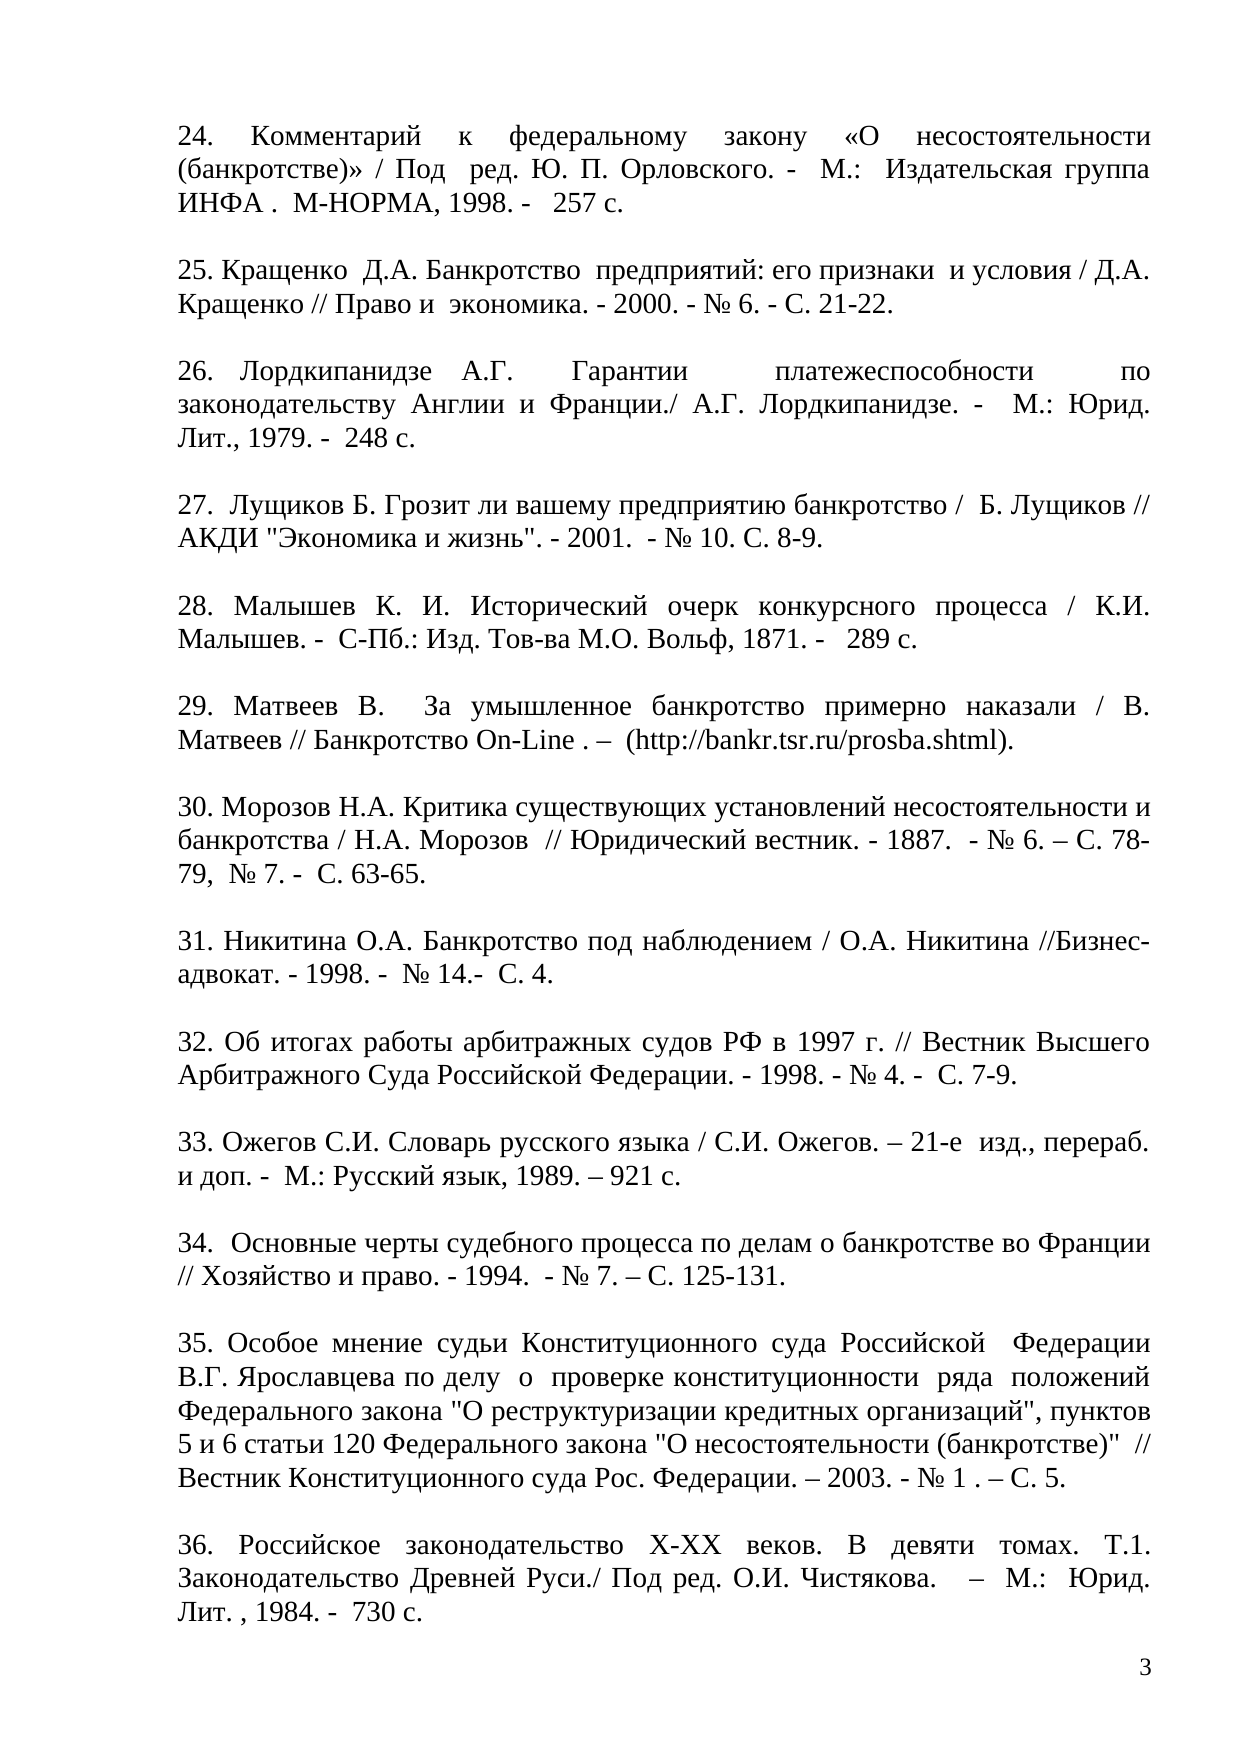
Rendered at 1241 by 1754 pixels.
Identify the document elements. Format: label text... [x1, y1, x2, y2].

text 28. Малышев К. И. Исторический очерк конкурсного процесса / К.И. Малышев. - С-Пб.: Изд. Тов-ва М.О. Вольф, 1871. - 289 с. [177, 588, 1152, 655]
text 32. Об итогах работы арбитражных судов РФ в 1997 г. // Вестник Высшего Арбитражного Суда Российской Федерации. - 1998. - № 4. - С. 7-9. [177, 1024, 1152, 1091]
text 34. Основные черты судебного процесса по делам о банкротстве во Франции // Хозяйство и право. - 1994. - № 7. – С. 125-131. [177, 1225, 1152, 1292]
text 25. Кращенко Д.А. Банкротство предприятий: его признаки и условия / Д.А. Кращенко // Право и экономика. - 2000. - № 6. - С. 21-22. [177, 252, 1152, 319]
text 36. Российское законодательство X-XX веков. В девяти томах. Т.1. Законодательство Древней Руси./ Под ред. О.И. Чистякова. – М.: Юрид. Лит. , 1984. - 730 с. [177, 1527, 1152, 1627]
text 30. Морозов Н.А. Критика существующих установлений несостоятельности и банкротства / Н.А. Морозов // Юридический вестник. - 1887. - № 6. – С. 78-79, № 7. - С. 63-65. [177, 789, 1152, 889]
text 26. Лордкипанидзе А.Г. Гарантии платежеспособности по законодательству Англии и Франции./ А.Г. Лордкипанидзе. - М.: Юрид. Лит., 1979. - 248 с. [177, 353, 1152, 453]
text 33. Ожегов С.И. Словарь русского языка / С.И. Ожегов. – 21-е изд., перераб. и доп. - М.: Русский язык, 1989. – 921 с. [177, 1124, 1152, 1191]
text 27. Лущиков Б. Грозит ли вашему предприятию банкротство / Б. Лущиков // АКДИ "Экономика и жизнь". - 2001. - № 10. С. 8-9. [177, 487, 1152, 554]
text 24. Комментарий к федеральному закону «О несостоятельности (банкротстве)» / Под ред. Ю. П. Орловского. - М.: Издательская группа ИНФА . М-НОРМА, 1998. - 257 с. [177, 118, 1152, 219]
text 29. Матвеев В. За умышленное банкротство примерно наказали / В. Матвеев // Банкротство On-Line . – (http://bankr.tsr.ru/prosba.shtml). [177, 688, 1152, 755]
text 35. Особое мнение судьи Конституционного суда Российской Федерации В.Г. Ярославцева по делу о проверке конституционности ряда положений Федерального закона "О реструктуризации кредитных организаций", пунктов 5 и 6 статьи 120 Федерального закона "О несостоятельности (банкротстве)" // Вестник Конституционного суда Рос. Федерации. – 2003. - № 1 . – С. 5. [177, 1326, 1152, 1493]
text 31. Никитина О.А. Банкротство под наблюдением / О.А. Никитина //Бизнес-адвокат. - 1998. - № 14.- С. 4. [177, 923, 1152, 990]
